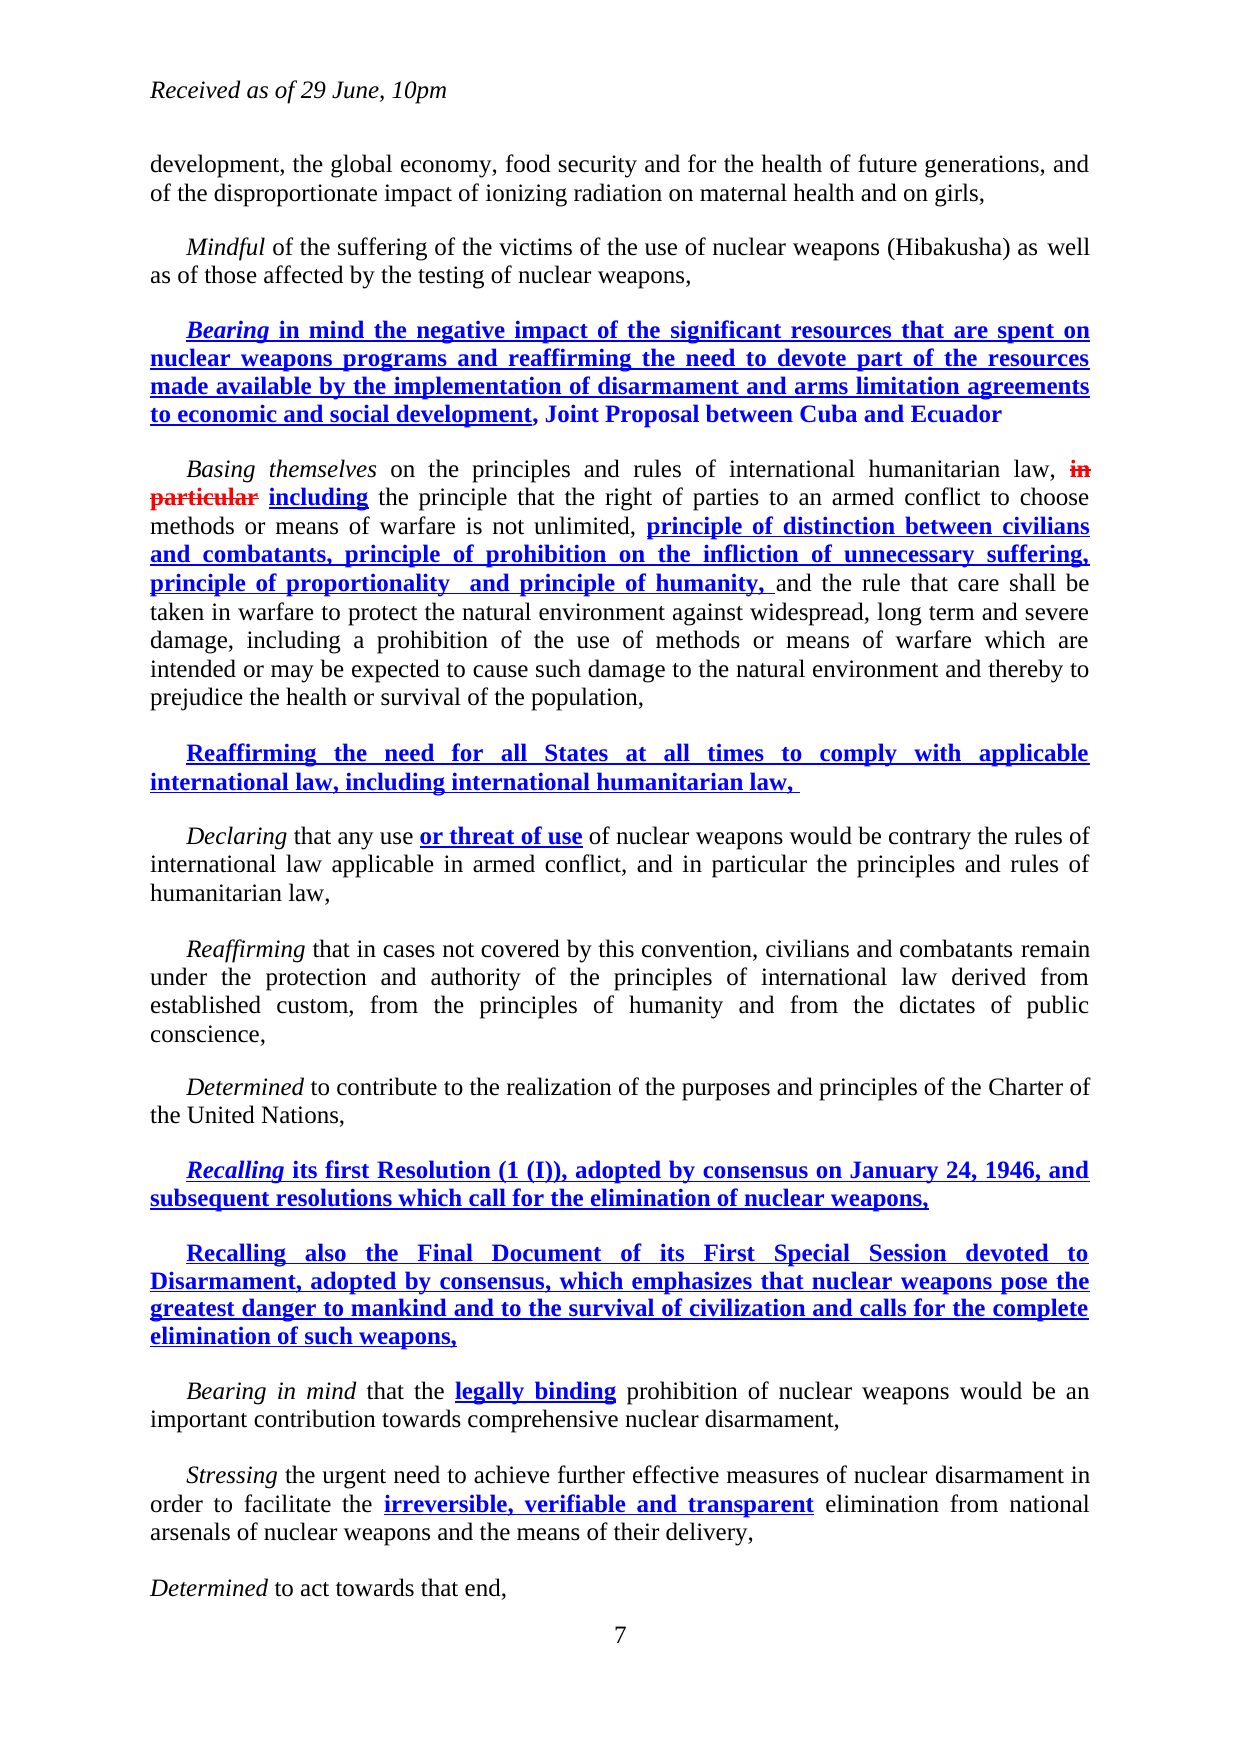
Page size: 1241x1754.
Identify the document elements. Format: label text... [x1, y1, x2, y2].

text Basing themselves on the principles and rules of international humanitarian law, in particular including the principle that the right of parties to an armed conflict to choose methods or means of warfare is not unlimited, principle of distinction between civilians and combatants, principle of prohibition on the infliction of unnecessary suffering, principle of proportionality and principle of humanity, and the rule that care shall be taken in warfare to protect the natural environment against widespread, long term and severe damage, including a prohibition of the use of methods or means of warfare which are intended or may be expected to cause such damage to the natural environment and thereby to prejudice the health or survival of the population, [150, 566, 1090, 711]
text Stressing the urgent need to achieve further effective measures of nuclear disarmament in order to facilitate the irreversible, verifiable and transparent elimination from national arsenals of nuclear weapons and the means of their delivery, [150, 1461, 1090, 1546]
text Bearing in mind the negative impact of the significant resources that are spent on nuclear weapons programs and reaffirming the need to devote part of the resources made available by the implementation of disarmament and arms limitation agreements to economic and social development, Joint Proposal between Cuba and Ecuador [150, 398, 1090, 428]
text Recalling also the Final Document of its First Special Session devoted to Disarmament, adopted by consensus, which emphasizes that nuclear weapons pose the greatest danger to mankind and to the survival of civilization and calls for the complete elimination of such weapons, [150, 1239, 1090, 1291]
text Mindful of the suffering of the victims of the use of nuclear weapons (Hibakusha) as well as of those affected by the testing of nuclear weapons, [150, 233, 1090, 289]
text Bearing in mind the negative impact of the significant resources that are spent on nuclear weapons programs and reaffirming the need to devote part of the resources made available by the implementation of disarmament and arms limitation agreements to economic and social development, Joint Proposal between Cuba and Ecuador [150, 370, 1090, 396]
text Bearing in mind the negative impact of the significant resources that are spent on nuclear weapons programs and reaffirming the need to devote part of the resources made available by the implementation of disarmament and arms limitation agreements to economic and social development, Joint Proposal between Cuba and Ecuador [150, 316, 1090, 368]
text Determined to contribute to the realization of the purposes and principles of the Charter of the United Nations, [150, 1074, 1090, 1129]
text Declaring that any use or threat of use of nuclear weapons would be contrary the rules of international law applicable in armed conflict, and in particular the principles and rules of humanitarian law, [150, 822, 1090, 907]
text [150, 150, 1090, 206]
text Bearing in mind that the legally binding prohibition of nuclear weapons would be an important contribution towards comprehensive nuclear disarmament, [150, 1378, 1090, 1433]
text Basing themselves on the principles and rules of international humanitarian law, in particular including the principle that the right of parties to an armed conflict to choose methods or means of warfare is not unlimited, principle of distinction between civilians and combatants, principle of prohibition on the infliction of unnecessary suffering, principle of proportionality and principle of humanity, and the rule that care shall be taken in warfare to protect the natural environment against widespread, long term and severe damage, including a prohibition of the use of methods or means of warfare which are intended or may be expected to cause such damage to the natural environment and thereby to prejudice the health or survival of the population, [150, 454, 1090, 564]
text Reaffirming the need for all States at all times to comply with applicable international law, including international humanitarian law, [150, 739, 1090, 796]
text Recalling its first Resolution (1 (I)), adopted by consensus on January 24, 1946, and subsequent resolutions which call for the elimination of nuclear weapons, [150, 1157, 1090, 1212]
text Reaffirming that in cases not covered by this convention, civilians and combatants remain under the protection and authority of the principles of international law derived from established custom, from the principles of humanity and from the dictates of public conscience, [150, 935, 1090, 1047]
text Recalling also the Final Document of its First Special Session devoted to Disarmament, adopted by consensus, which emphasizes that nuclear weapons pose the greatest danger to mankind and to the survival of civilization and calls for the complete elimination of such weapons, [150, 1292, 1090, 1350]
text Determined to act towards that end, [150, 1574, 1090, 1602]
